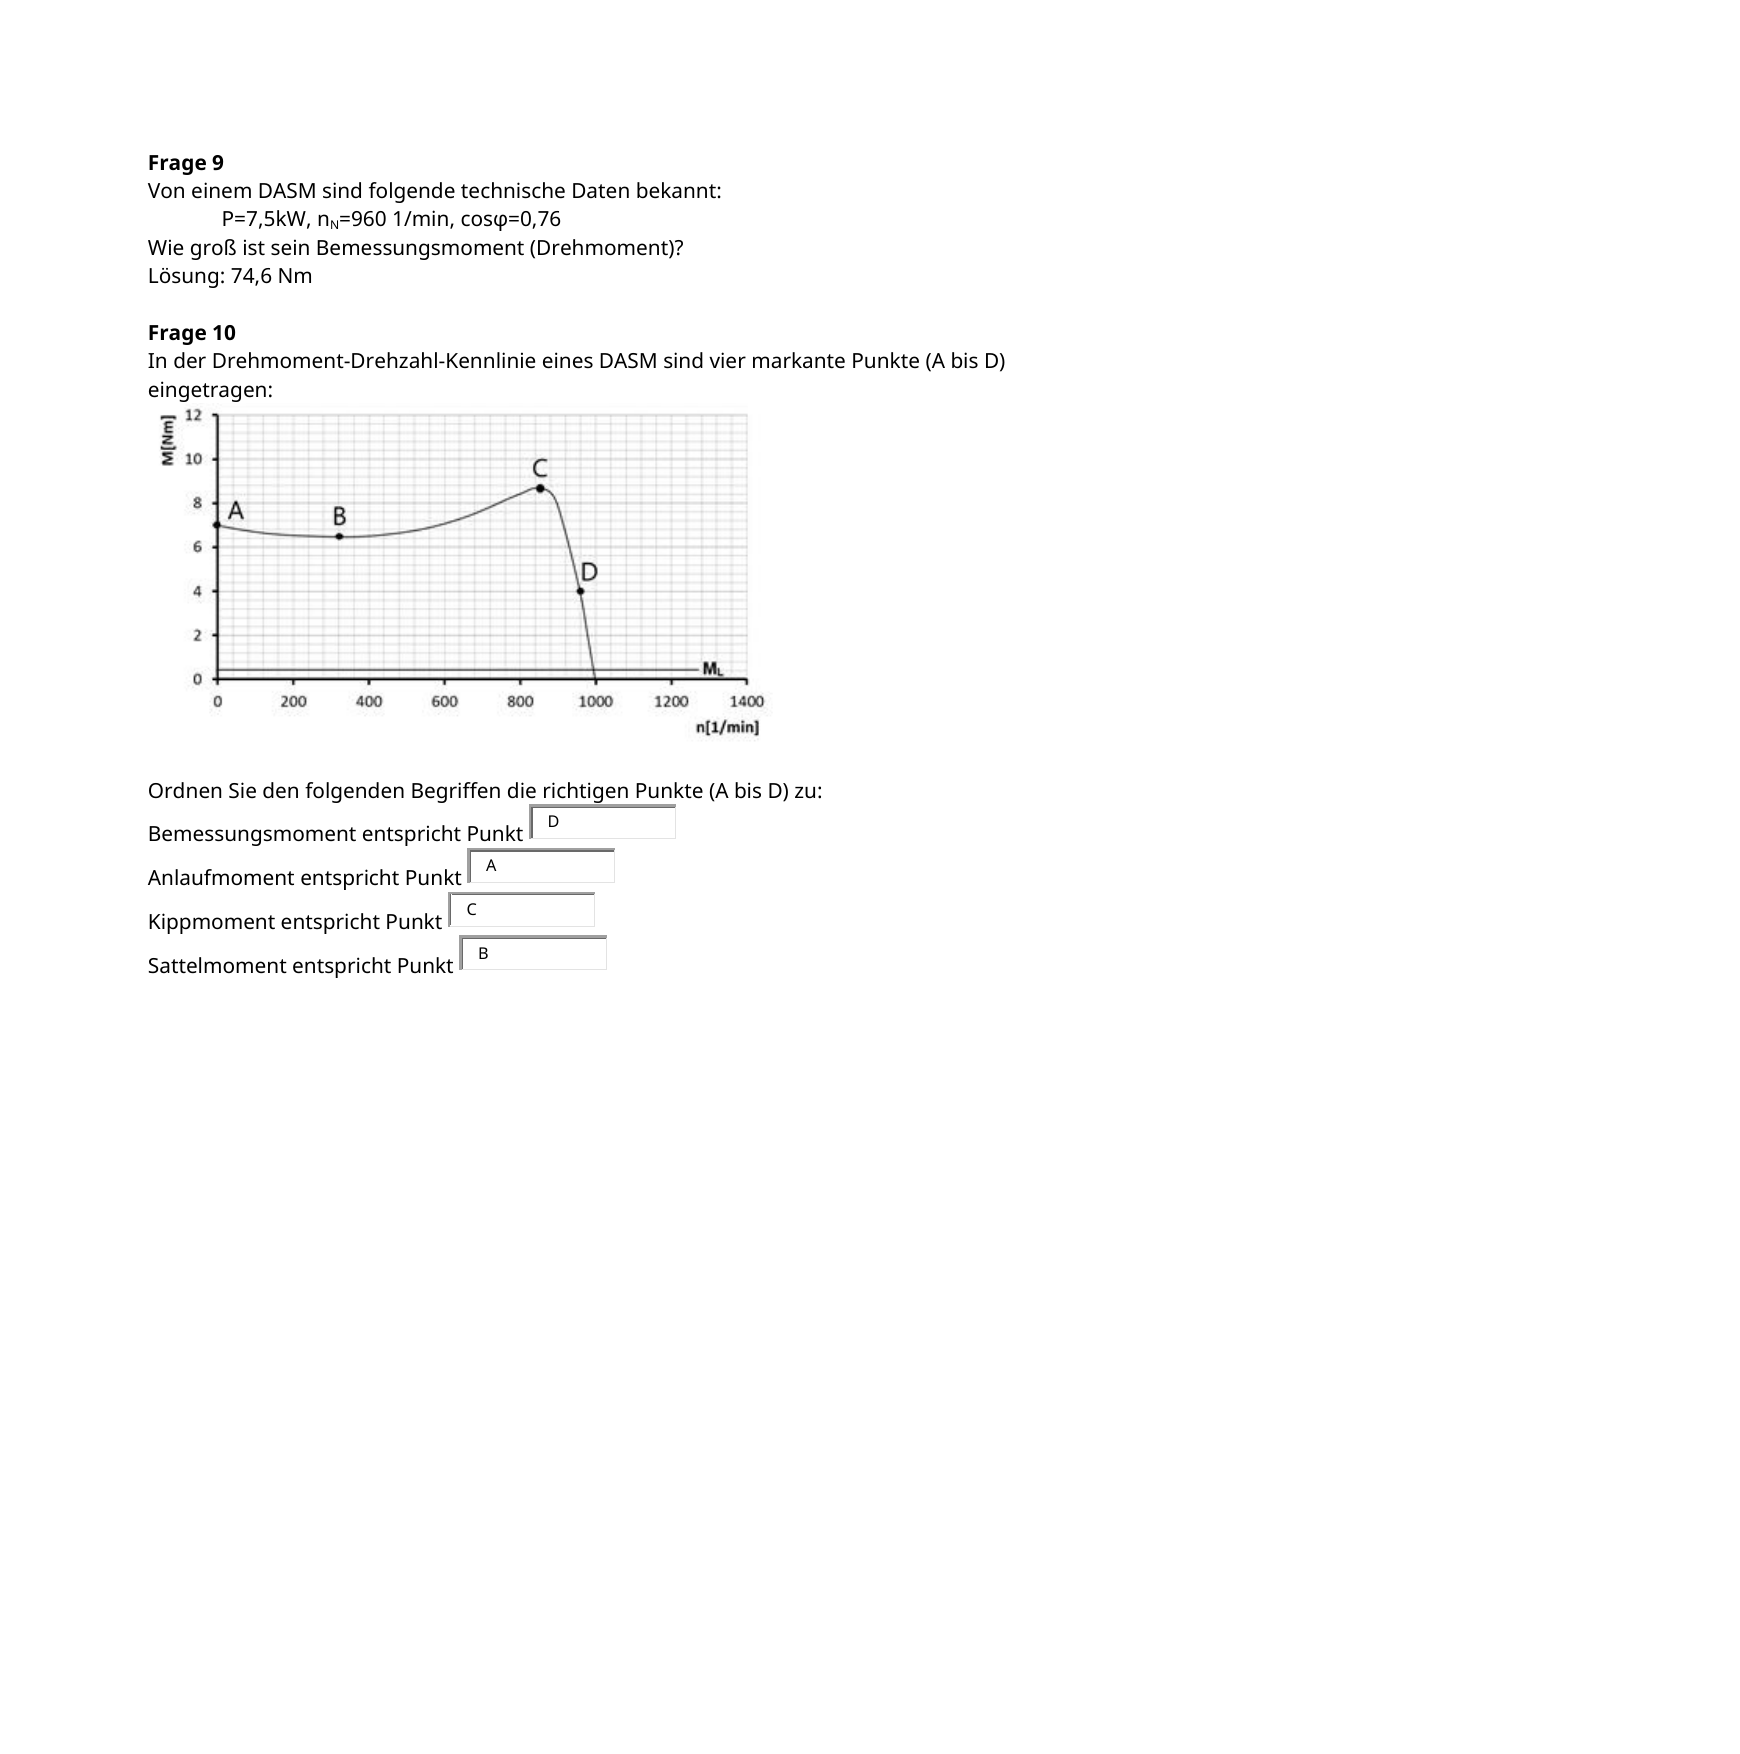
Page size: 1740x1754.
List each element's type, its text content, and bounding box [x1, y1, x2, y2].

text Kippmoment entspricht Punkt [148, 892, 1093, 935]
text Lösung: 74,6 Nm [148, 261, 1093, 290]
text Frage 9 [148, 148, 1093, 176]
text In der Drehmoment-Drehzahl-Kennlinie eines DASM sind vier markante Punkte (A bis D) eingetragen: [148, 347, 1093, 403]
text P=7,5kW, nN=960 1/min, cosφ=0,76 [148, 204, 1093, 233]
text Ordnen Sie den folgenden Begriffen die richtigen Punkte (A bis D) zu: [148, 776, 1093, 804]
text Wie groß ist sein Bemessungsmoment (Drehmoment)? [148, 233, 1093, 261]
text Bemessungsmoment entspricht Punkt [148, 804, 1093, 848]
text Von einem DASM sind folgende technische Daten bekannt: [148, 176, 1093, 204]
picture [147, 403, 773, 748]
text Sattelmoment entspricht Punkt [148, 935, 1093, 979]
text Anlaufmoment entspricht Punkt [148, 848, 1093, 892]
text Frage 10 [148, 318, 1093, 347]
